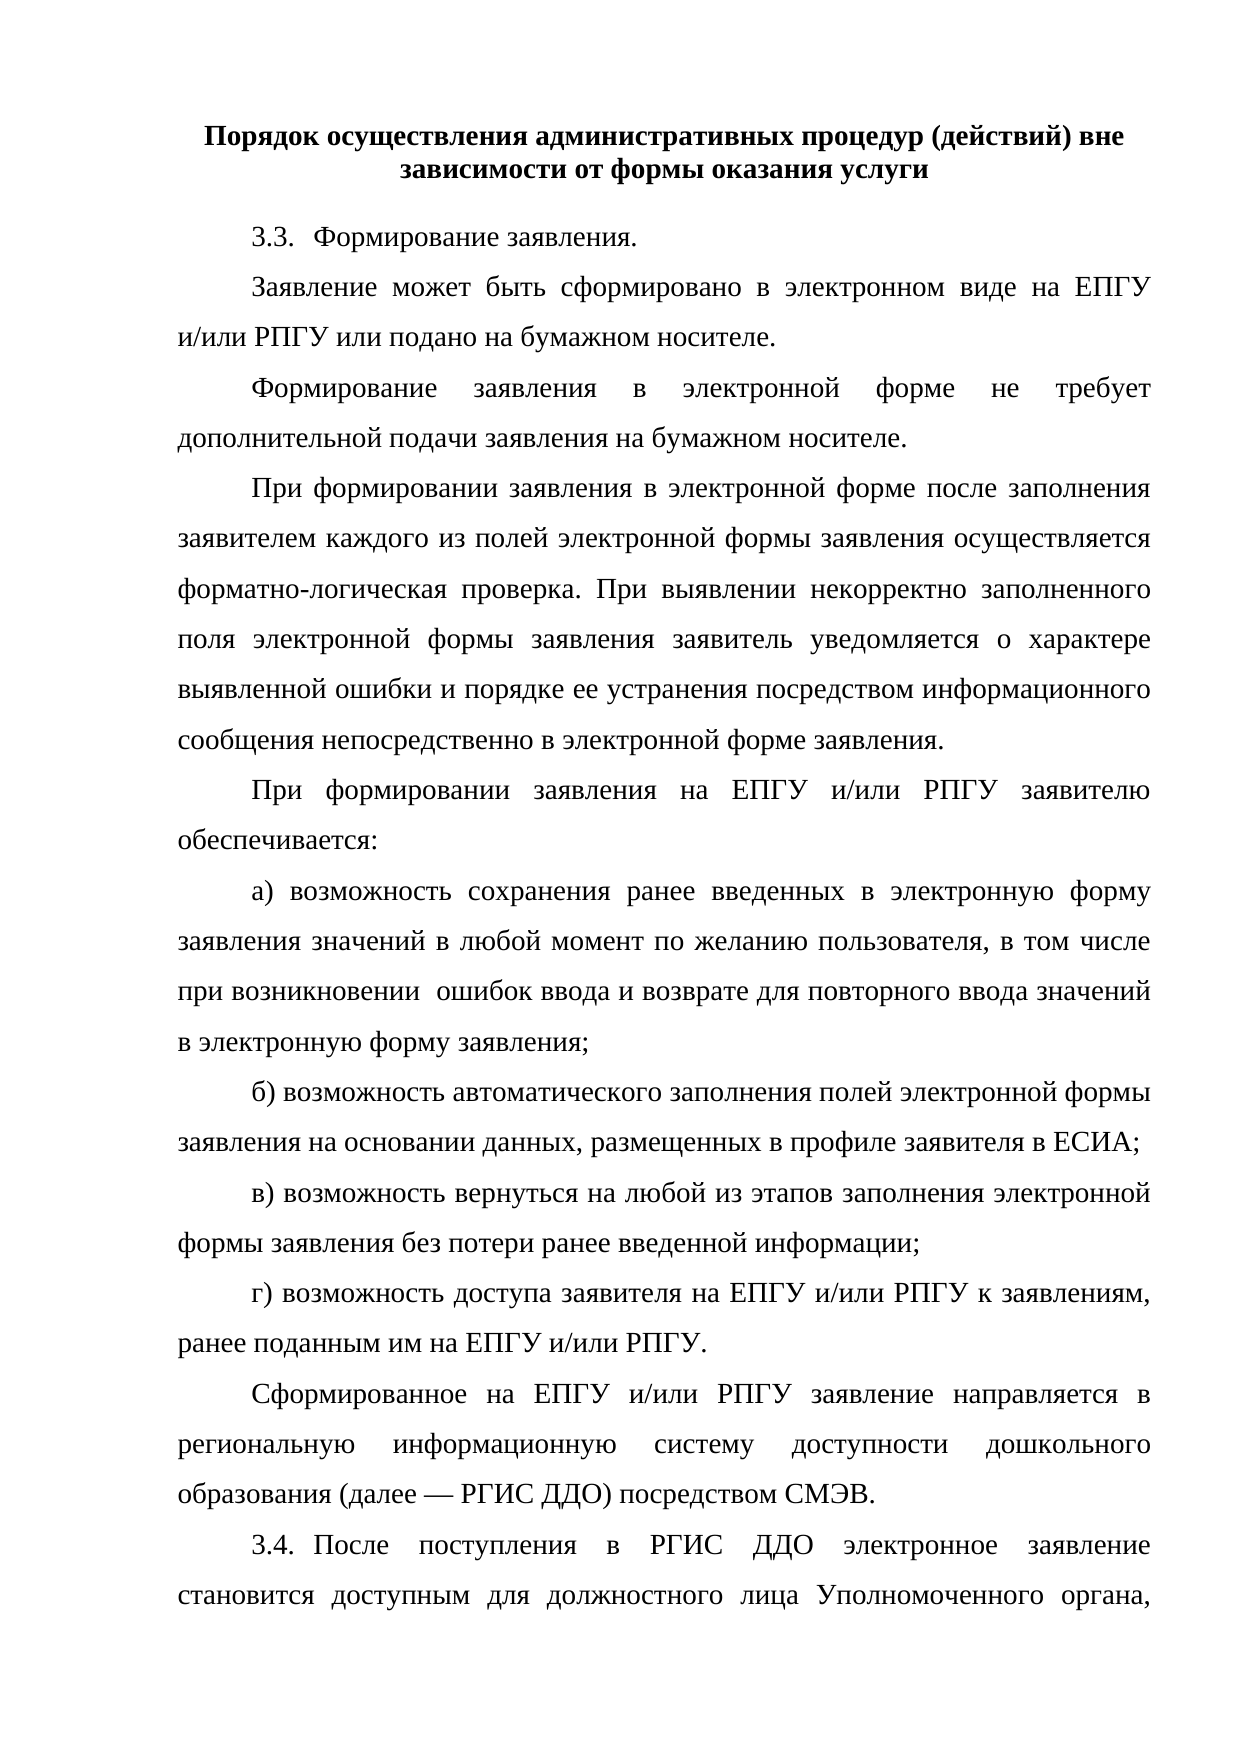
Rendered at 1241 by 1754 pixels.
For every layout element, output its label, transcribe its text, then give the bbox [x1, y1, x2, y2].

text Заявление может быть сформировано в электронном виде на ЕПГУ и/или РПГУ или подано на бумажном носителе. [177, 269, 1152, 353]
text Сформированное на ЕПГУ и/или РПГУ заявление направляется в региональную информационную систему доступности дошкольного образования (далее — РГИС ДДО) посредством СМЭВ. [177, 1376, 1152, 1510]
text а) возможность сохранения ранее введенных в электронную форму заявления значений в любой момент по желанию пользователя, в том числе при возникновении ошибок ввода и возврате для повторного ввода значений в электронную форму заявления; [177, 873, 1152, 1057]
text При формировании заявления на ЕПГУ и/или РПГУ заявителю обеспечивается: [177, 772, 1152, 856]
list Порядок осуществления административных процедур (действий) вне зависимости от формы оказания услуги [177, 118, 1152, 185]
text Формирование заявления в электронной форме не требует дополнительной подачи заявления на бумажном носителе. [177, 370, 1152, 453]
text в) возможность вернуться на любой из этапов заполнения электронной формы заявления без потери ранее введенной информации; [177, 1175, 1152, 1258]
list Формирование заявления. [177, 219, 1152, 252]
text б) возможность автоматического заполнения полей электронной формы заявления на основании данных, размещенных в профиле заявителя в ЕСИА; [177, 1074, 1152, 1158]
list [177, 1527, 1152, 1611]
text При формировании заявления в электронной форме после заполнения заявителем каждого из полей электронной формы заявления осуществляется форматно-логическая проверка. При выявлении некорректно заполненного поля электронной формы заявления заявитель уведомляется о характере выявленной ошибки и порядке ее устранения посредством информационного сообщения непосредственно в электронной форме заявления. [177, 470, 1152, 755]
text г) возможность доступа заявителя на ЕПГУ и/или РПГУ к заявлениям, ранее поданным им на ЕПГУ и/или РПГУ. [177, 1275, 1152, 1359]
